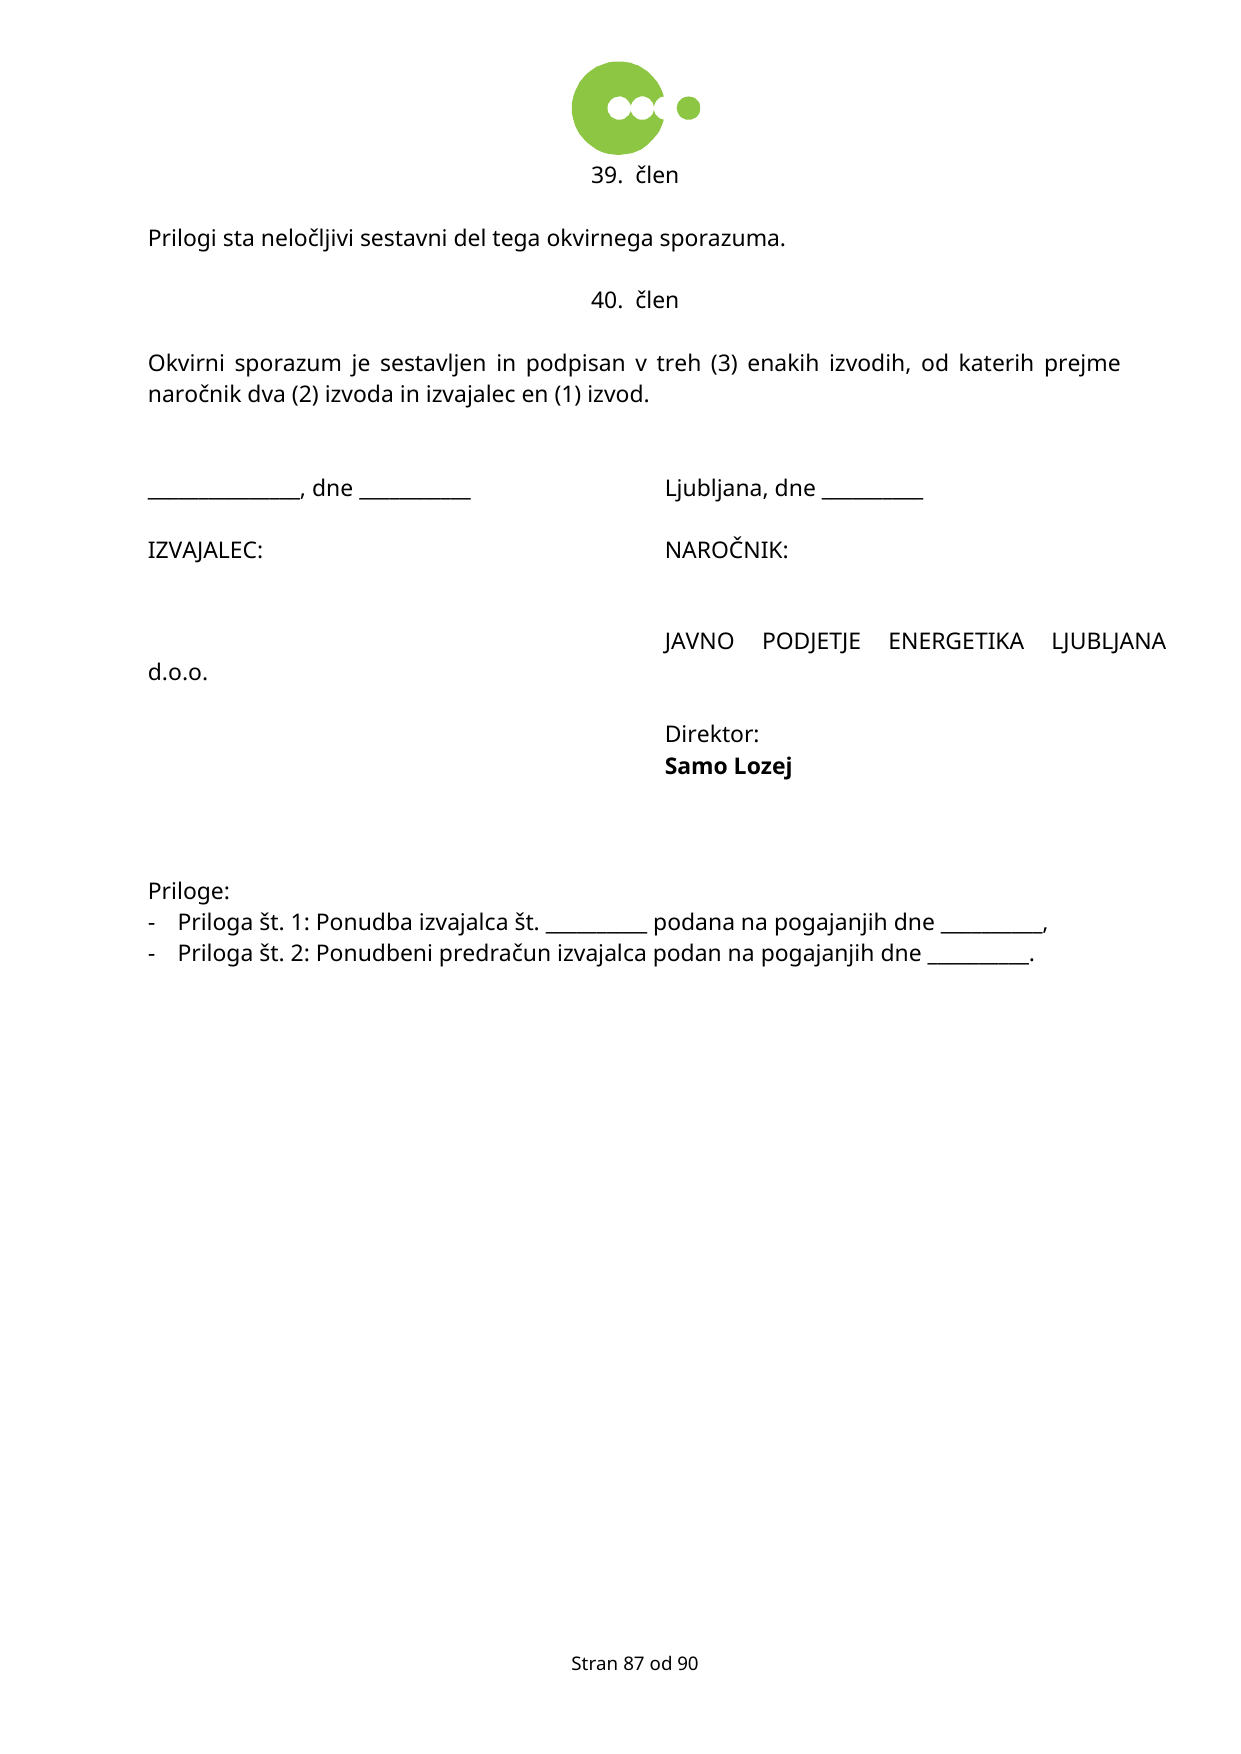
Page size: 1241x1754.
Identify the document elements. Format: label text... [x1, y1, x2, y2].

text Priloge: [148, 874, 1122, 906]
text IZVAJALEC: NAROČNIK: [148, 534, 1122, 565]
list Priloga št. 1: Ponudba izvajalca št. __________ podana na pogajanjih dne __________, [148, 906, 1122, 937]
list Priloga št. 2: Ponudbeni predračun izvajalca podan na pogajanjih dne __________. [148, 937, 1122, 968]
list člen [148, 159, 1122, 190]
text _______________, dne ___________ Ljubljana, dne __________ [148, 472, 1122, 503]
text Samo Lozej [148, 749, 1122, 781]
text Direktor: [148, 718, 1122, 749]
list člen [148, 284, 1122, 315]
text Prilogi sta neločljivi sestavni del tega okvirnega sporazuma. [148, 222, 1122, 253]
text Okvirni sporazum je sestavljen in podpisan v treh (3) enakih izvodih, od katerih prejme naročnik dva (2) izvoda in izvajalec en (1) izvod. [148, 347, 1122, 409]
text JAVNO PODJETJE ENERGETIKA LJUBLJANA d.o.o. [148, 624, 1167, 687]
